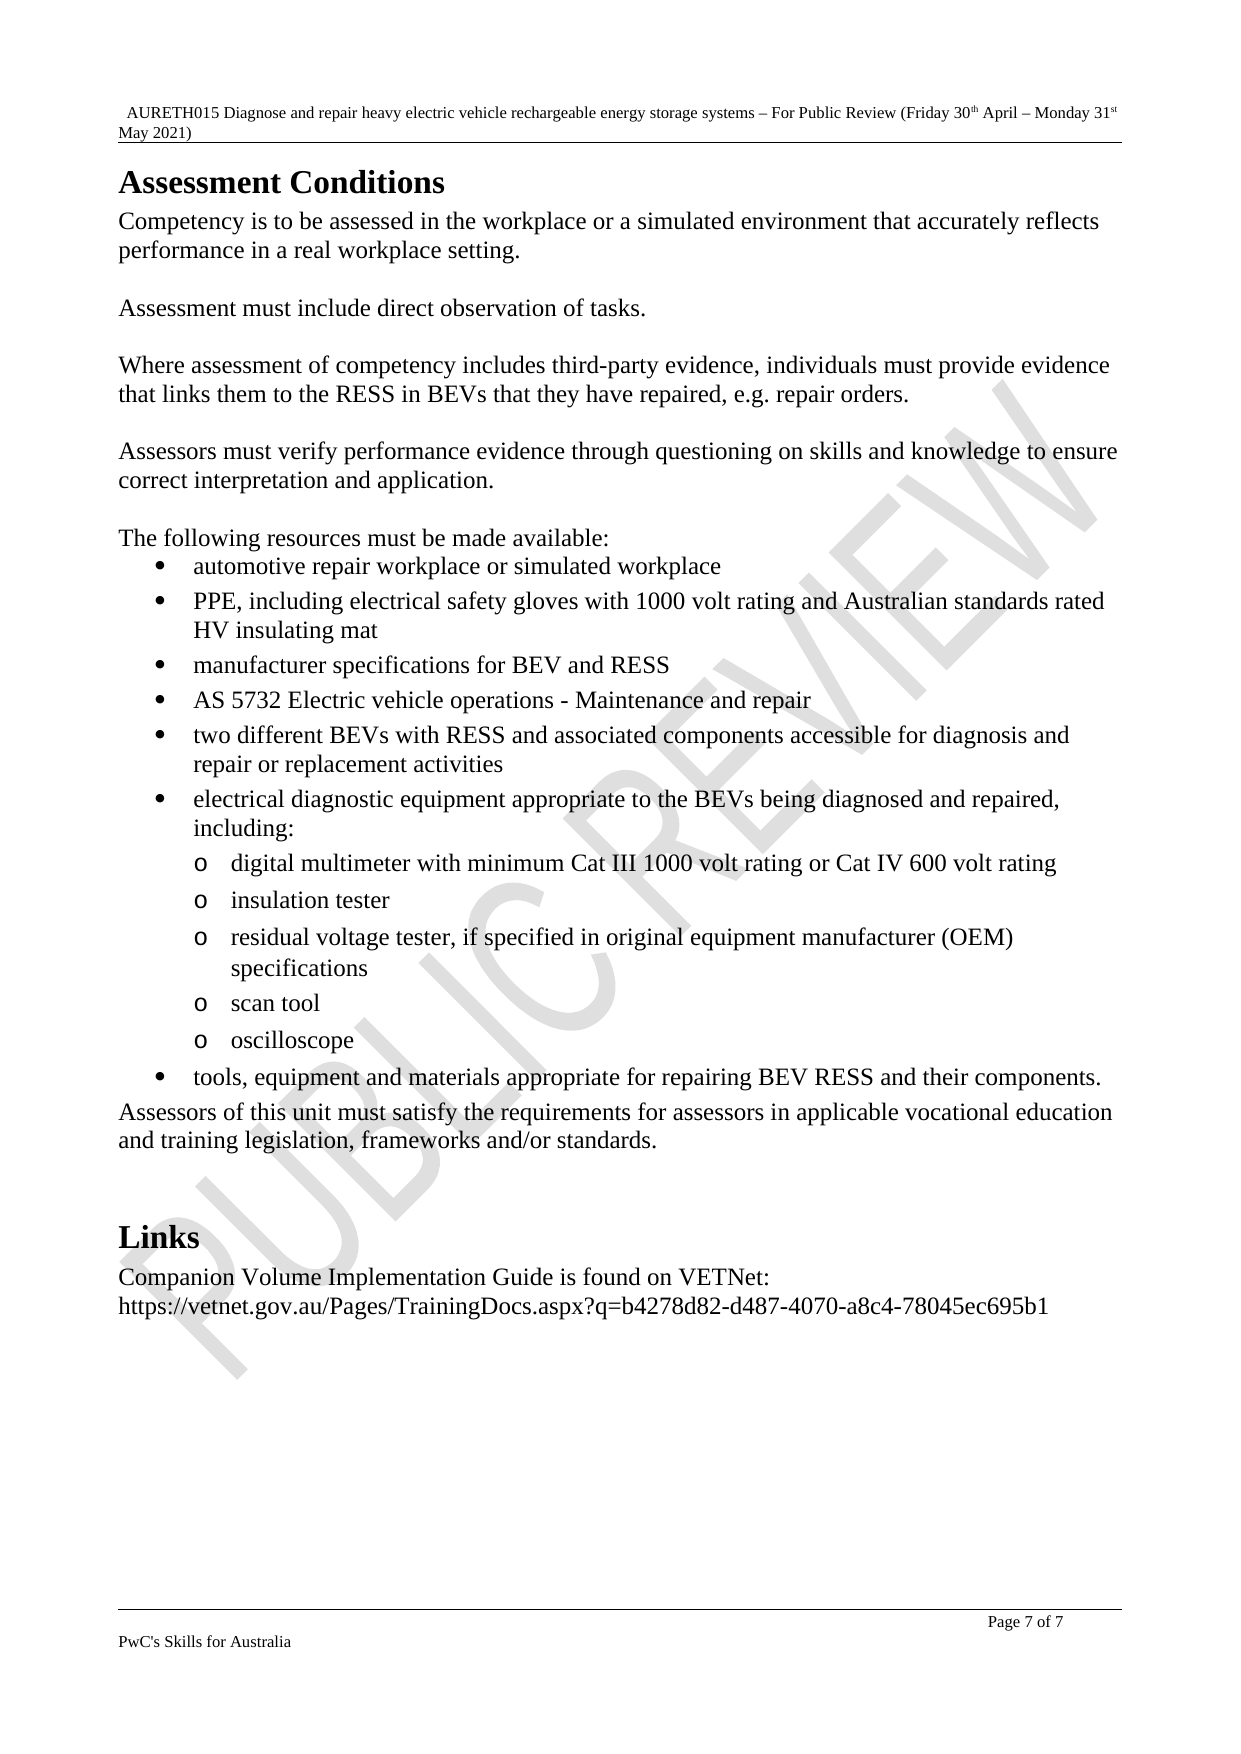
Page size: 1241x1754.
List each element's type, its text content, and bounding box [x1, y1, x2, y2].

list oscilloscope [193, 1025, 1122, 1056]
list residual voltage tester, if specified in original equipment manufacturer (OEM) specifications [193, 922, 1122, 981]
text The following resources must be made available: [118, 523, 1122, 551]
list PPE, including electrical safety gloves with 1000 volt rating and Australian standards rated HV insulating mat [156, 586, 1122, 644]
text Assessment must include direct observation of tasks. [118, 293, 1122, 321]
list insulation tester [193, 885, 1122, 916]
subtitle Assessment Conditions [118, 162, 1122, 200]
list automotive repair workplace or simulated workplace [156, 551, 1122, 580]
text Competency is to be assessed in the workplace or a simulated environment that accurately reflects performance in a real workplace setting. [118, 206, 1122, 264]
list electrical diagnostic equipment appropriate to the BEVs being diagnosed and repaired, including: [156, 784, 1122, 841]
subtitle Links [118, 1218, 1122, 1256]
text Where assessment of competency includes third-party evidence, individuals must provide evidence that links them to the RESS in BEVs that they have repaired, e.g. repair orders. [118, 350, 1122, 408]
list scan tool [193, 988, 1122, 1018]
list tools, equipment and materials appropriate for repairing BEV RESS and their components. [156, 1062, 1122, 1091]
text Assessors must verify performance evidence through questioning on skills and knowledge to ensure correct interpretation and application. [118, 436, 1122, 494]
list two different BEVs with RESS and associated components accessible for diagnosis and repair or replacement activities [156, 720, 1122, 778]
text Companion Volume Implementation Guide is found on VETNet: https://vetnet.gov.au/Pages/TrainingDocs.aspx?q=b4278d82-d487-4070-a8c4-78045ec695b1 [118, 1262, 1122, 1320]
text Assessors of this unit must satisfy the requirements for assessors in applicable vocational education and training legislation, frameworks and/or standards. [118, 1097, 1122, 1154]
list AS 5732 Electric vehicle operations - Maintenance and repair [156, 685, 1122, 714]
list manufacturer specifications for BEV and RESS [156, 650, 1122, 679]
list digital multimeter with minimum Cat III 1000 volt rating or Cat IV 600 volt rating [193, 848, 1122, 878]
